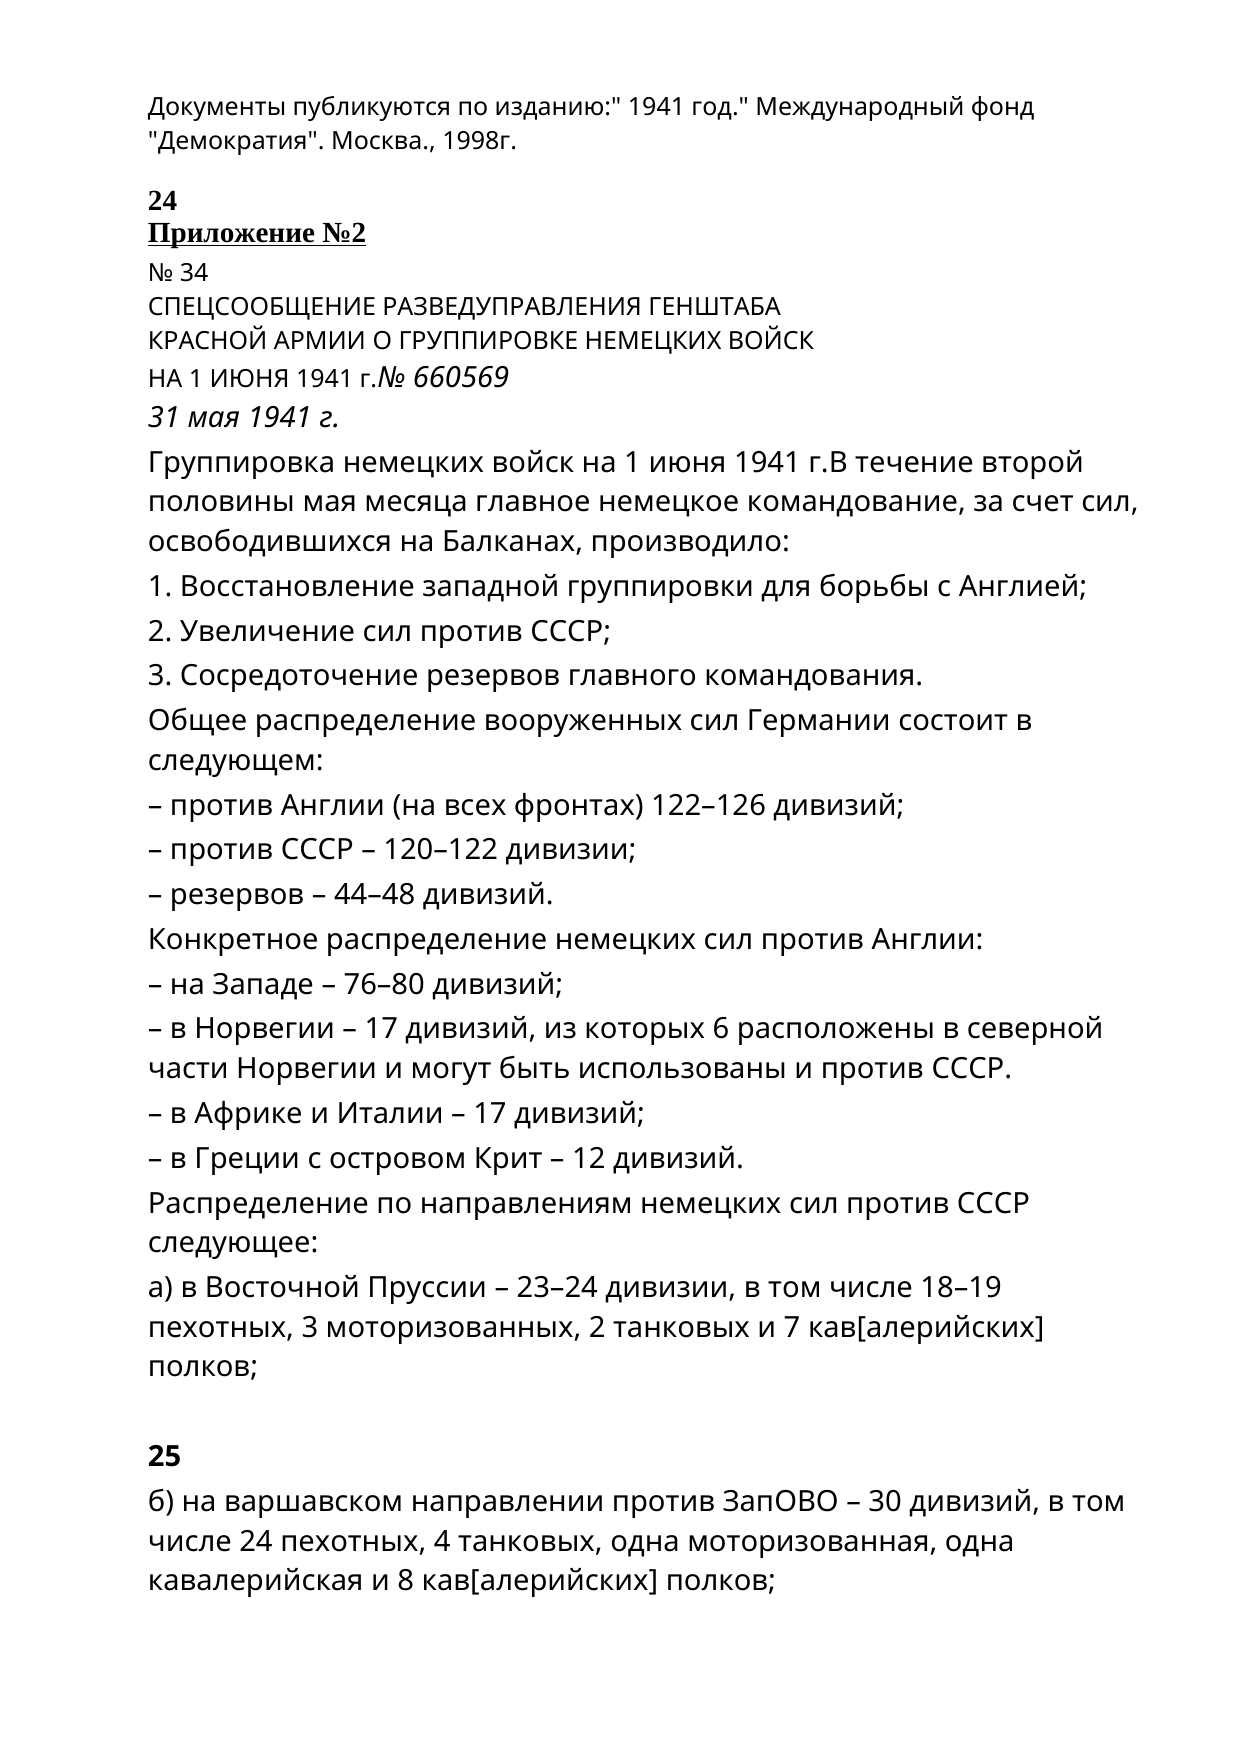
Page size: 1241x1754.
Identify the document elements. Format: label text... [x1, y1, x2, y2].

text 25 [148, 1435, 1152, 1475]
text Приложение №2 [148, 217, 1152, 249]
text – в Норвегии – 17 дивизий, из которых 6 расположены в северной части Норвегии и могут быть использованы и против СССР. [148, 1008, 1152, 1087]
text – в Греции с островом Крит – 12 дивизий. [148, 1137, 1152, 1177]
text № 34 СПЕЦСООБЩЕНИЕ РАЗВЕДУПРАВЛЕНИЯ ГЕНШТАБА КРАСНОЙ АРМИИ О ГРУППИРОВКЕ НЕМЕЦКИХ ВОЙСК НА 1 ИЮНЯ 1941 г.№ 660569 31 мая 1941 г. [148, 254, 1152, 436]
text 3. Сосредоточение резервов главного командования. [148, 654, 1152, 694]
text 1. Восстановление западной группировки для борьбы с Англией; [148, 565, 1152, 605]
text б) на варшавском направлении против ЗапОВО – 30 дивизий, в том числе 24 пехотных, 4 танковых, одна моторизованная, одна кавалерийская и 8 кав[алерийских] полков; [148, 1480, 1152, 1599]
text – против Англии (на всех фронтах) 122–126 дивизий; [148, 784, 1152, 823]
text – на Западе – 76–80 дивизий; [148, 963, 1152, 1003]
text а) в Восточной Пруссии – 23–24 дивизии, в том числе 18–19 пехотных, 3 моторизованных, 2 танковых и 7 кав[алерийских] полков; [148, 1266, 1152, 1385]
text – в Африке и Италии – 17 дивизий; [148, 1092, 1152, 1132]
text Распределение по направлениям немецких сил против СССР следующее: [148, 1182, 1152, 1261]
text 2. Увеличение сил против СССР; [148, 610, 1152, 649]
text – против СССР – 120–122 дивизии; [148, 829, 1152, 868]
text Группировка немецких войск на 1 июня 1941 г.В течение второй половины мая месяца главное немецкое командование, за счет сил, освободившихся на Балканах, производило: [148, 441, 1152, 560]
text 24 [148, 184, 1152, 217]
text Конкретное распределение немецких сил против Англии: [148, 918, 1152, 958]
text Общее распределение вооруженных сил Германии состоит в следующем: [148, 699, 1152, 779]
text – резервов – 44–48 дивизий. [148, 873, 1152, 913]
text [148, 89, 1152, 157]
